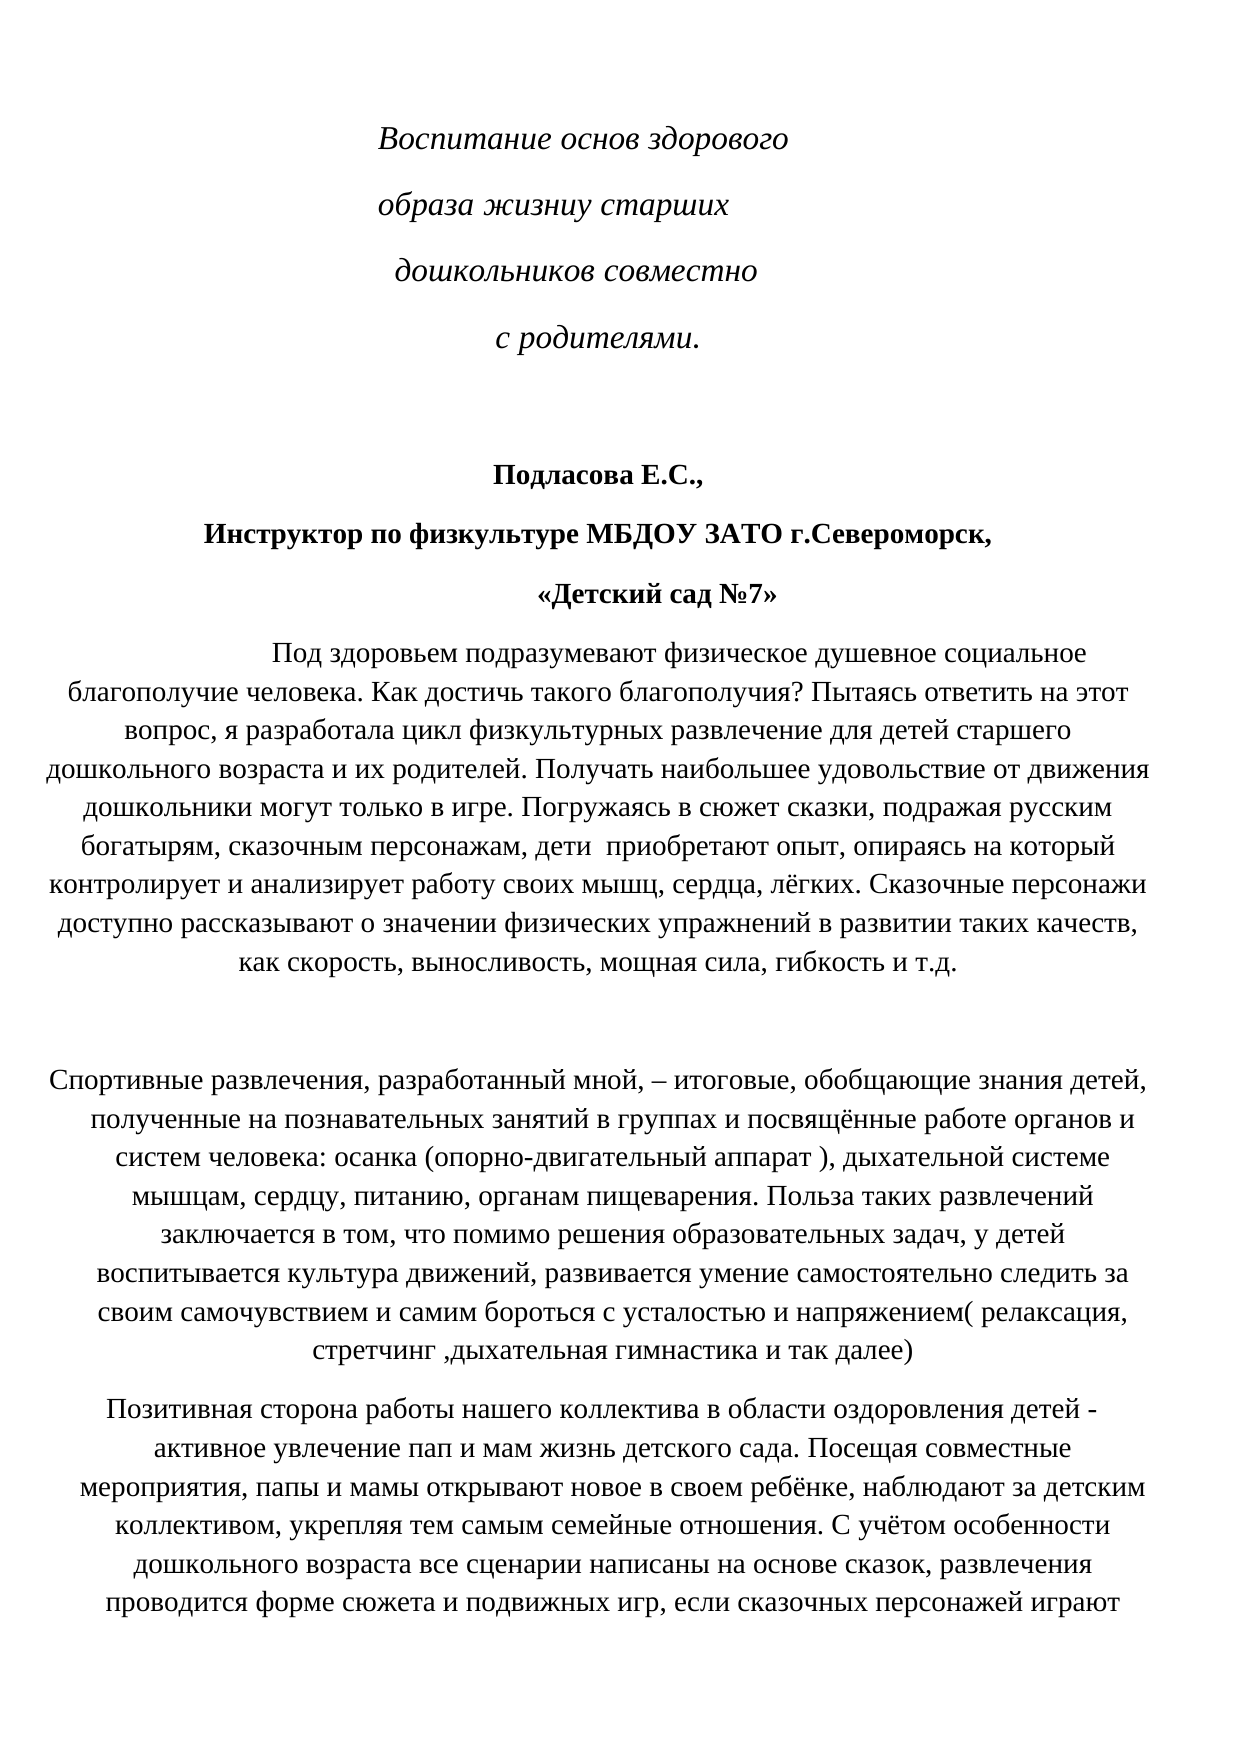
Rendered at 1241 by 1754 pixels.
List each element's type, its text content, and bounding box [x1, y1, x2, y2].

text с родителями. [0, 316, 1152, 357]
text дошкольников совместно [44, 250, 1211, 288]
text образа жизниу старших [44, 184, 1211, 222]
text Подласова Е.С., [0, 457, 1152, 491]
text Инструктор по физкультуре МБДОУ ЗАТО г.Североморск, [0, 517, 1152, 550]
text Воспитание основ здорового [44, 118, 1211, 156]
text Спортивные развлечения, разработанный мной, – итоговые, обобщающие знания детей, полученные на познавательных занятий в группах и посвящённые работе органов и систем человека: осанка (опорно-двигательный аппарат ), дыхательной системе мышцам, сердцу, питанию, органам пищеварения. Польза таких развлечений заключается в том, что помимо решения образовательных задач, у детей воспитывается культура движений, развивается умение самостоятельно следить за своим самочувствием и самим бороться с усталостью и напряжением( релаксация, стретчинг ,дыхательная гимнастика и так далее) [44, 1062, 1152, 1366]
text «Детский сад №7» [44, 576, 1152, 609]
text Под здоровьем подразумевают физическое душевное социальное благополучие человека. Как достичь такого благополучия? Пытаясь ответить на этот вопрос, я разработала цикл физкультурных развлечение для детей старшего дошкольного возраста и их родителей. Получать наибольшее удовольствие от движения дошкольники могут только в игре. Погружаясь в сюжет сказки, подражая русским богатырям, сказочным персонажам, дети приобретают опыт, опираясь на который контролирует и анализирует работу своих мышц, сердца, лёгких. Сказочные персонажи доступно рассказывают о значении физических упражнений в развитии таких качеств, как скорость, выносливость, мощная сила, гибкость и т.д. [44, 635, 1152, 977]
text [44, 1392, 1152, 1618]
